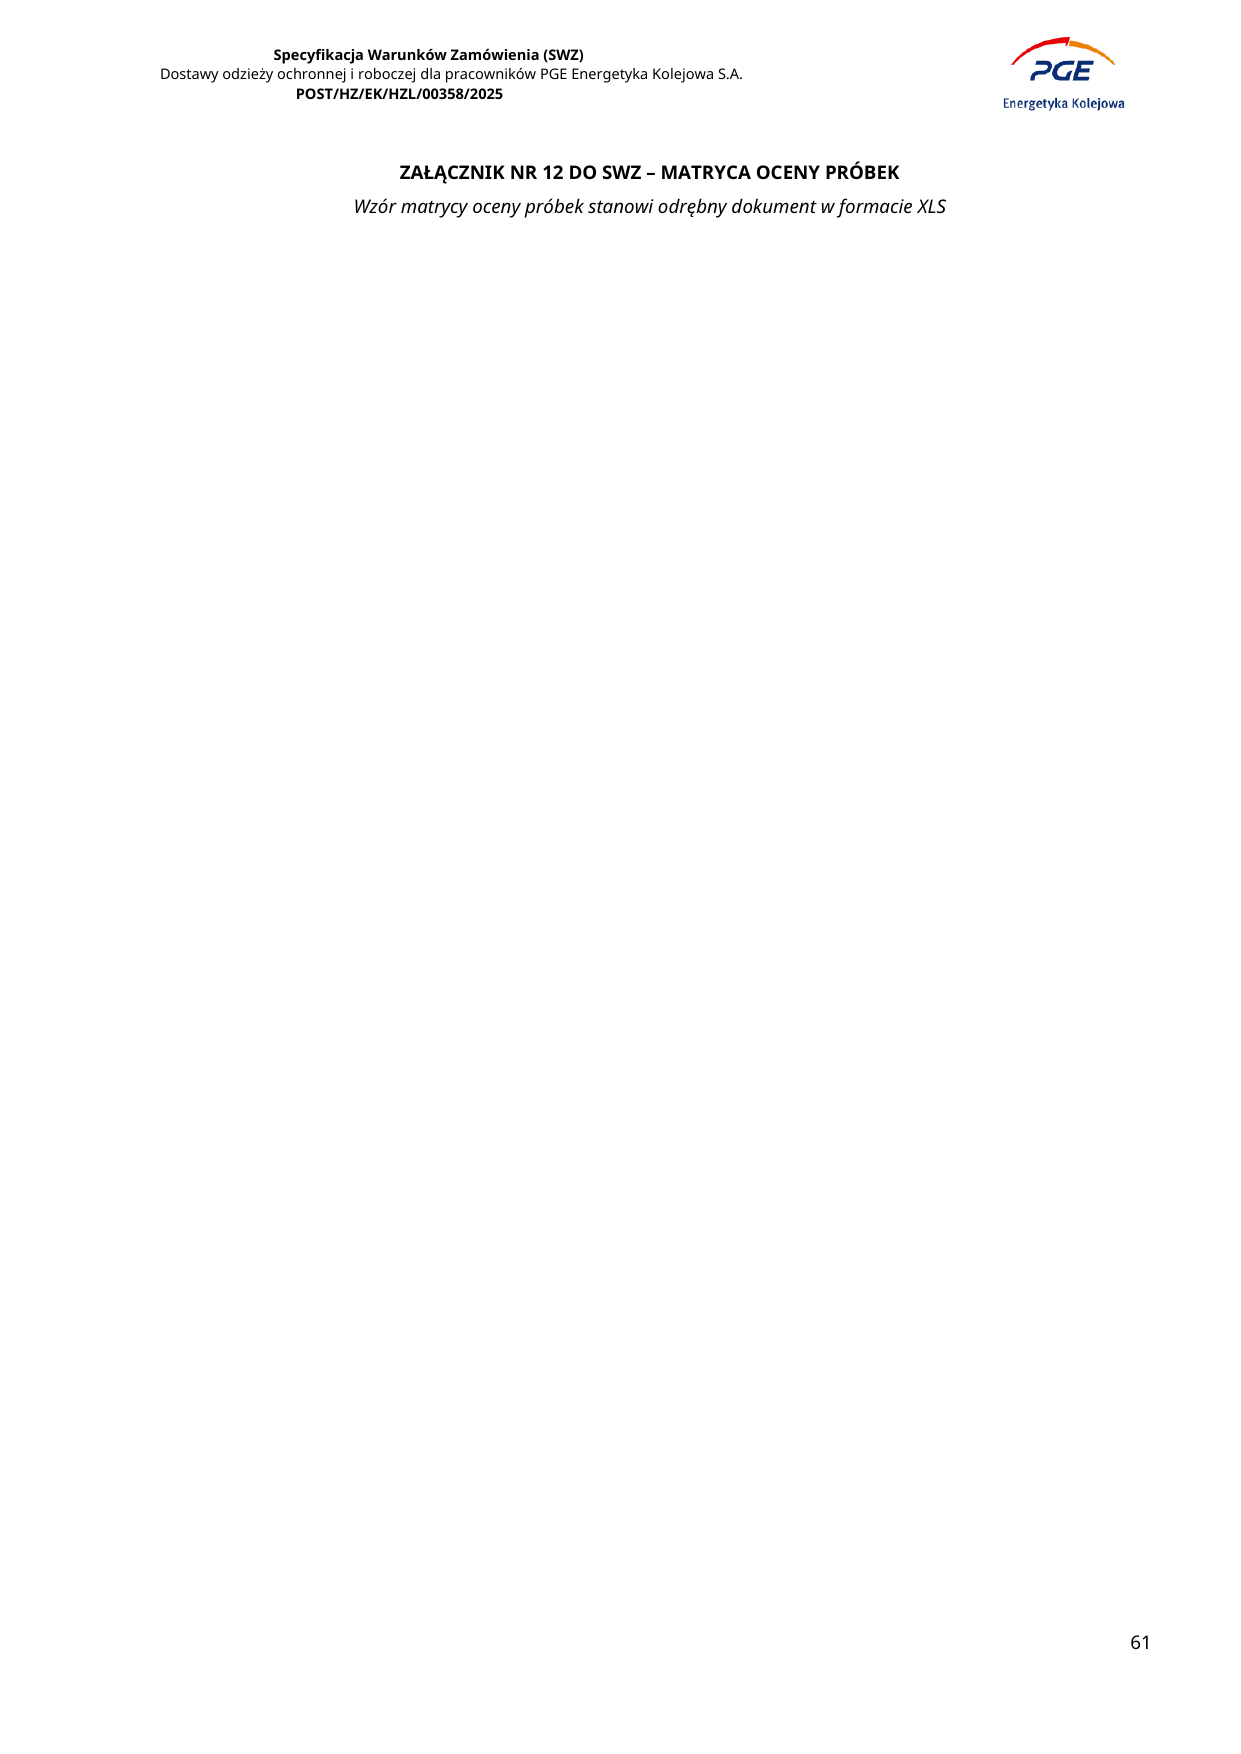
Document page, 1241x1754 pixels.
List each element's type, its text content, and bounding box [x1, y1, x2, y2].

picture [1003, 37, 1125, 111]
text Wzór matrycy oceny próbek stanowi odrębny dokument w formacie XLS [148, 193, 1152, 218]
text ZAŁĄCZNIK NR 12 DO SWZ – MATRYCA OCENY PRÓBEK [148, 159, 1152, 184]
